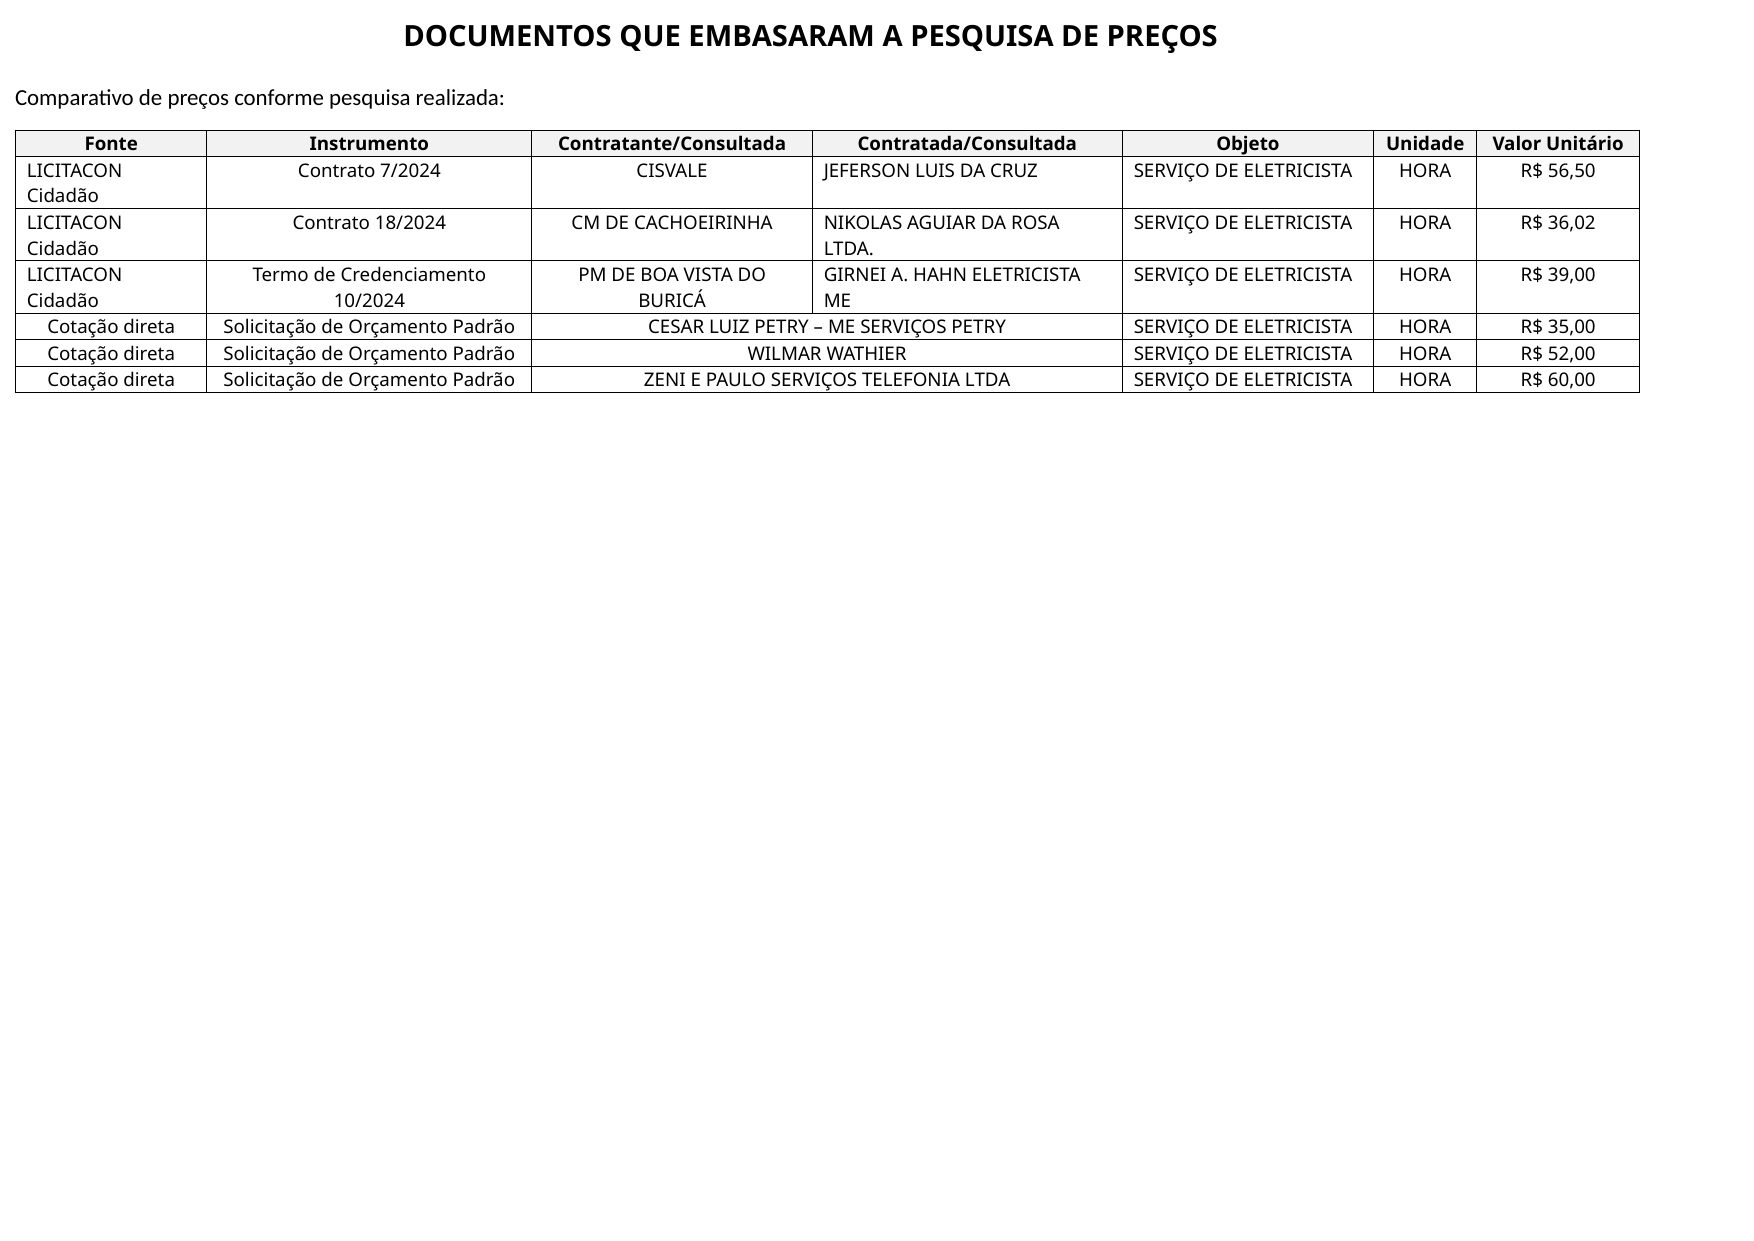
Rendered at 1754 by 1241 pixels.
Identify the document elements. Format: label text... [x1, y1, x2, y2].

table_cell LICITACON Cidadão [16, 261, 206, 312]
table_cell ZENI E PAULO SERVIÇOS TELEFONIA LTDA [532, 367, 1122, 392]
table_cell R$ 35,00 [1477, 314, 1639, 339]
table_header Instrumento [207, 131, 531, 156]
table_cell R$ 36,02 [1477, 209, 1639, 260]
table_cell HORA [1374, 314, 1476, 339]
table_cell Solicitação de Orçamento Padrão [207, 314, 531, 339]
table_cell Cotação direta [16, 367, 206, 392]
table_cell Cotação direta [16, 314, 206, 339]
table_cell WILMAR WATHIER [532, 340, 1122, 366]
table_cell HORA [1374, 157, 1476, 208]
table_header Unidade [1374, 131, 1476, 156]
table_cell Contrato 7/2024 [207, 157, 531, 208]
table_cell Cotação direta [16, 340, 206, 366]
table_cell GIRNEI A. HAHN ELETRICISTA ME [813, 261, 1122, 312]
table_cell Termo de Credenciamento 10/2024 [207, 261, 531, 312]
table_cell R$ 52,00 [1477, 340, 1639, 366]
table_cell R$ 39,00 [1477, 261, 1639, 312]
table_cell NIKOLAS AGUIAR DA ROSA LTDA. [813, 209, 1122, 260]
table_cell SERVIÇO DE ELETRICISTA [1123, 209, 1373, 260]
table_header Contratada/Consultada [813, 131, 1122, 156]
table_cell SERVIÇO DE ELETRICISTA [1123, 261, 1373, 312]
table_cell CM DE CACHOEIRINHA [532, 209, 812, 260]
table_cell SERVIÇO DE ELETRICISTA [1123, 367, 1373, 392]
table_header Objeto [1123, 131, 1373, 156]
text Comparativo de preços conforme pesquisa realizada: [15, 83, 1606, 111]
table_header Valor Unitário [1477, 131, 1639, 156]
table_cell Solicitação de Orçamento Padrão [207, 367, 531, 392]
table_cell CESAR LUIZ PETRY – ME SERVIÇOS PETRY [532, 314, 1122, 339]
table_header Contratante/Consultada [532, 131, 812, 156]
table_cell HORA [1374, 261, 1476, 312]
table_cell LICITACON Cidadão [16, 157, 206, 208]
table_cell LICITACON Cidadão [16, 209, 206, 260]
table_cell SERVIÇO DE ELETRICISTA [1123, 340, 1373, 366]
table_cell Contrato 18/2024 [207, 209, 531, 260]
table_cell Solicitação de Orçamento Padrão [207, 340, 531, 366]
table_cell R$ 56,50 [1477, 157, 1639, 208]
table_cell HORA [1374, 340, 1476, 366]
table_cell R$ 60,00 [1477, 367, 1639, 392]
table_cell SERVIÇO DE ELETRICISTA [1123, 157, 1373, 208]
table_header Fonte [16, 131, 206, 156]
table_cell HORA [1374, 209, 1476, 260]
table_cell PM DE BOA VISTA DO BURICÁ [532, 261, 812, 312]
table_cell JEFERSON LUIS DA CRUZ [813, 157, 1122, 208]
table_cell SERVIÇO DE ELETRICISTA [1123, 314, 1373, 339]
table_cell HORA [1374, 367, 1476, 392]
table_cell CISVALE [532, 157, 812, 208]
